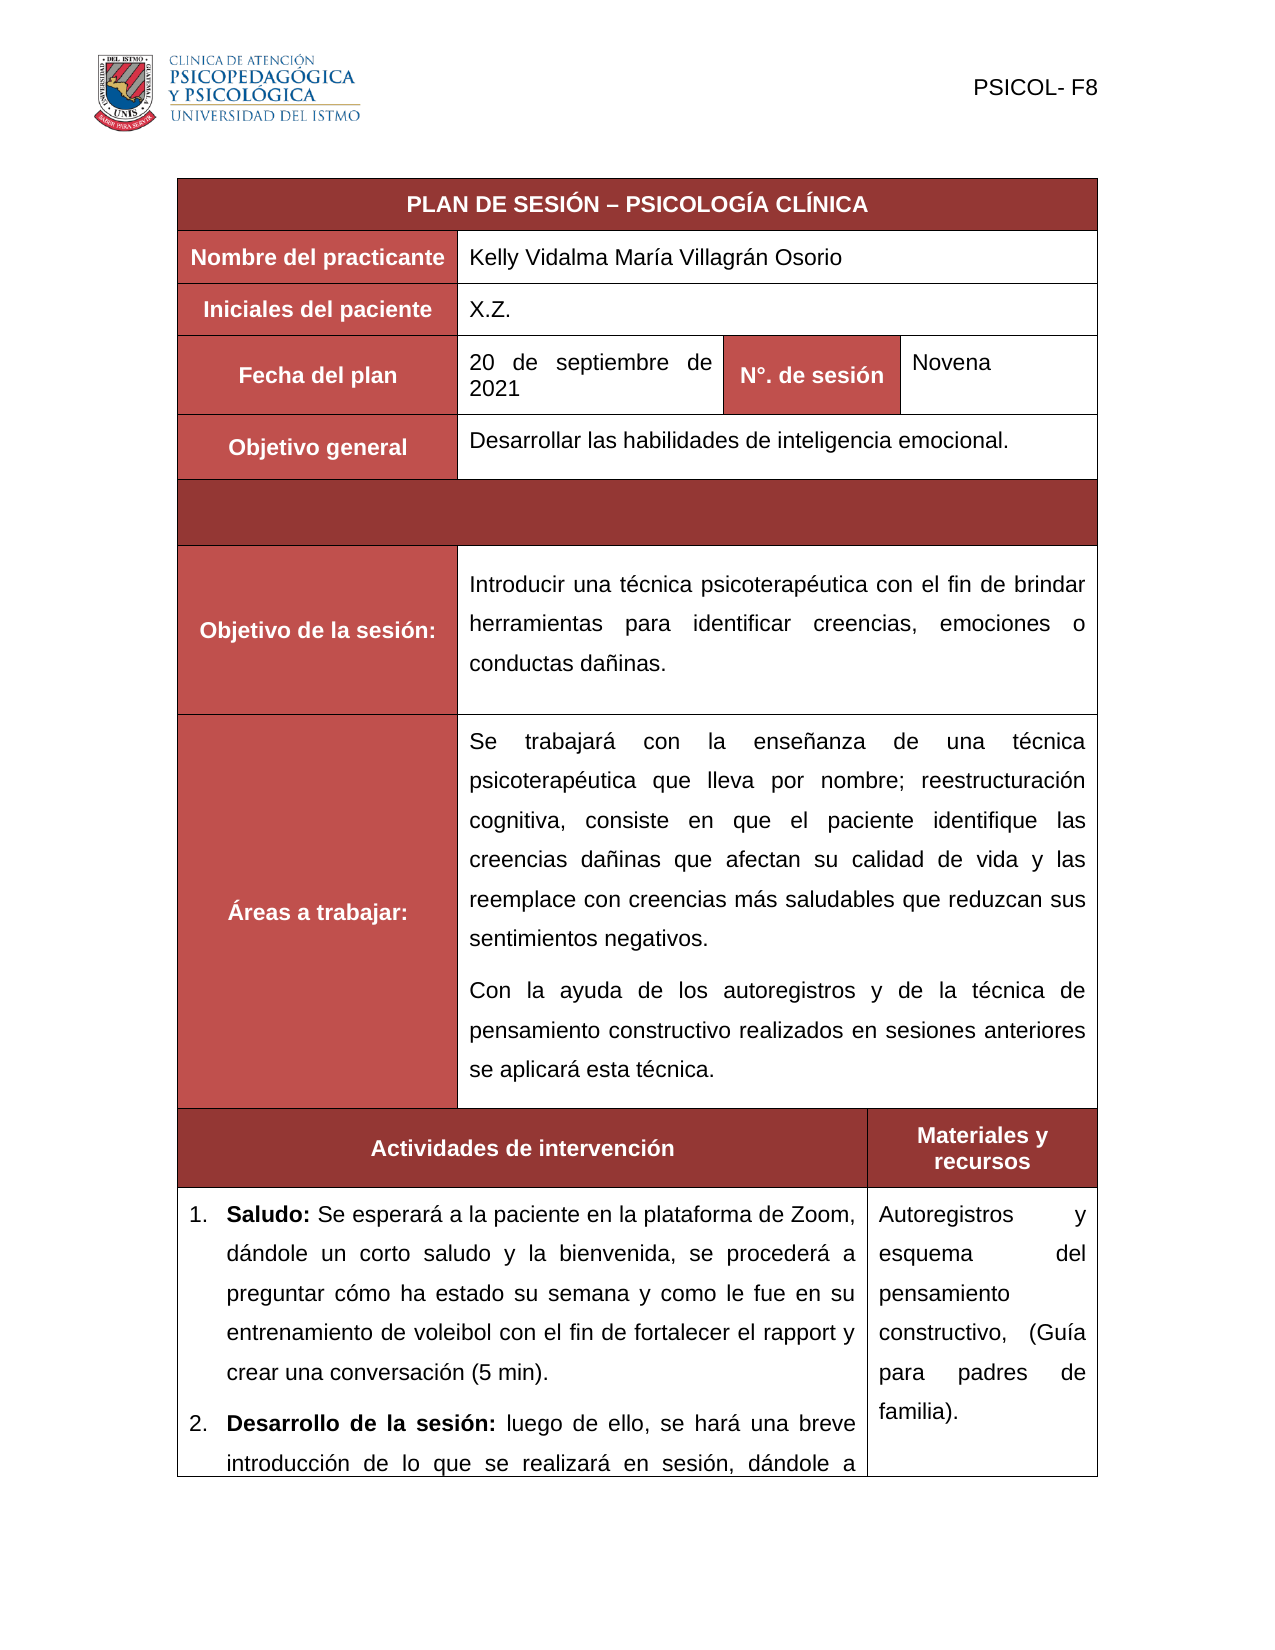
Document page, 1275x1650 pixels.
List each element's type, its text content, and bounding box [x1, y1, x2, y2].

table_cell Materiales y recursos [868, 1109, 1097, 1187]
table_cell Se trabajará con la enseñanza de una técnica psicoterapéutica que lleva por nombre; reestructuración cognitiva, consiste en que el paciente identifique las creencias dañinas que afectan su calidad de vida y las reemplace con creencias más saludables que reduzcan sus sentimientos negativos. Con la ayuda de los autoregistros y de la técnica de pensamiento constructivo realizados en sesiones anteriores se aplicará esta técnica. [458, 715, 1097, 1108]
picture [42, 25, 422, 166]
table_cell [178, 480, 1097, 545]
table_cell Kelly Vidalma María Villagrán Osorio [458, 231, 1097, 283]
table_cell Desarrollar las habilidades de inteligencia emocional. [458, 415, 1097, 479]
table_cell Novena [901, 336, 1097, 414]
table_cell Áreas a trabajar: [178, 715, 457, 1108]
table_cell Objetivo general [178, 415, 457, 479]
table_cell 20 de septiembre de 2021 [458, 336, 723, 414]
table_cell Actividades de intervención [178, 1109, 867, 1187]
table_cell Nombre del practicante [178, 231, 457, 283]
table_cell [868, 1188, 1097, 1476]
table_cell X.Z. [458, 284, 1097, 335]
table_cell Objetivo de la sesión: [178, 546, 457, 714]
table_cell Introducir una técnica psicoterapéutica con el fin de brindar herramientas para identificar creencias, emociones o conductas dañinas. [458, 546, 1097, 714]
table_header PLAN DE SESIÓN – PSICOLOGÍA CLÍNICA [178, 179, 1097, 230]
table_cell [178, 1188, 867, 1476]
table_cell Fecha del plan [178, 336, 457, 414]
table_cell N°. de sesión [724, 336, 900, 414]
table_cell Iniciales del paciente [178, 284, 457, 335]
